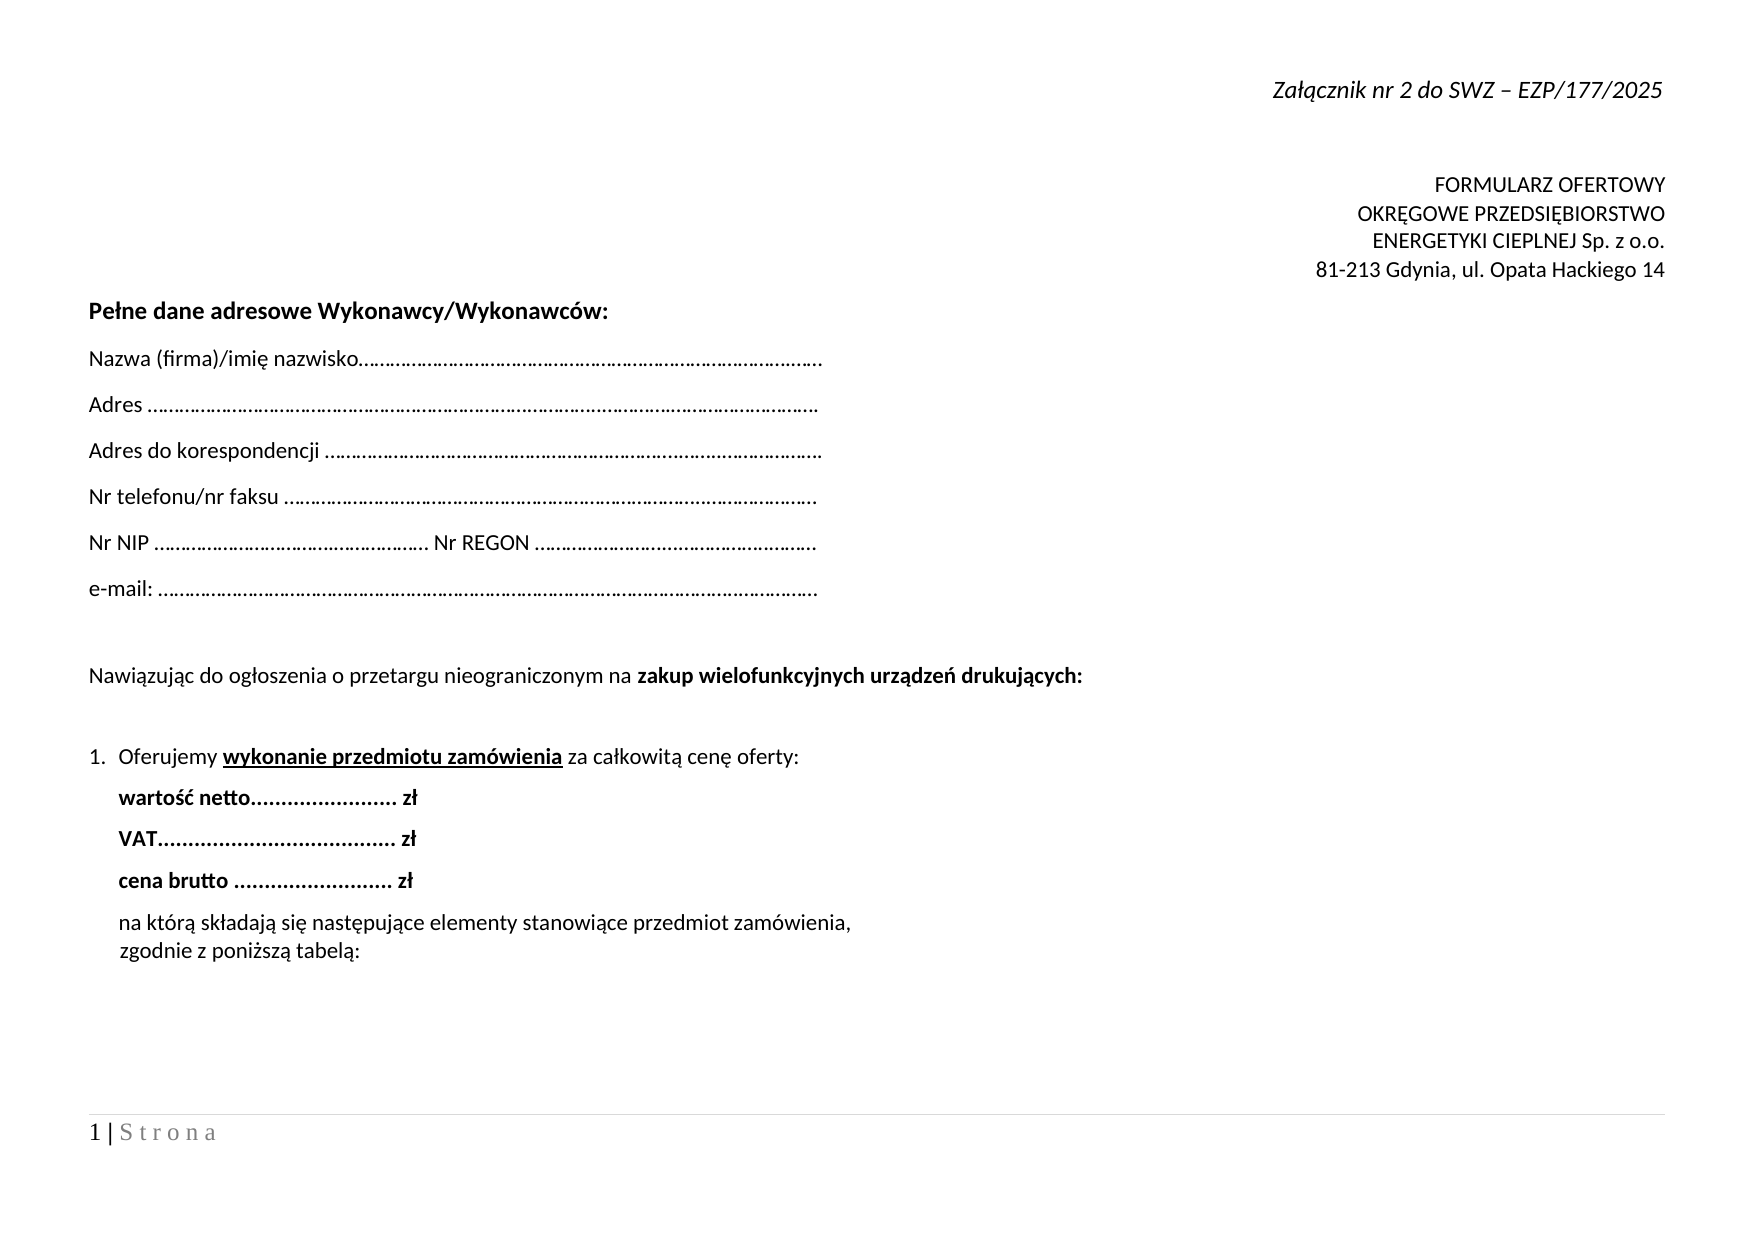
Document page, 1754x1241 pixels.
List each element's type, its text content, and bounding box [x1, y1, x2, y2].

text na którą składają się następujące elementy stanowiące przedmiot zamówienia, [89, 908, 1665, 937]
subtitle FORMULARZ OFERTOWY [670, 171, 1665, 199]
text 81-213 Gdynia, ul. Opata Hackiego 14 [89, 255, 1665, 283]
list Oferujemy wykonanie przedmiotu zamówienia za całkowitą cenę oferty: [89, 742, 1665, 770]
text Nr telefonu/nr faksu ……………………………………………………………………..………………… [89, 482, 1665, 510]
text Nawiązując do ogłoszenia o przetargu nieograniczonym na zakup wielofunkcyjnych urządzeń drukujących: [89, 661, 1665, 689]
text Nr NIP …………………………….……………… Nr REGON ……………………...……………..……… [89, 528, 1665, 556]
text ENERGETYKI CIEPLNEJ Sp. z o.o. [89, 227, 1665, 255]
text OKRĘGOWE PRZEDSIĘBIORSTWO [89, 199, 1665, 227]
text Nazwa (firma)/imię nazwisko……………………………………………………………………….…… [89, 344, 1665, 372]
text wartość netto........................ zł [118, 783, 1665, 811]
text e-mail: ………………………………………………………………………………………………..…………… [89, 574, 1665, 602]
text Adres do korespondencji ………………………………………………………….……..………………. [89, 436, 1665, 464]
text cena brutto .......................... zł [118, 867, 1665, 894]
text zgodnie z poniższą tabelą: [89, 937, 1665, 964]
text Adres …………………………………………………………………………..………….………………………. [89, 390, 1665, 418]
text VAT....................................... zł [118, 824, 1665, 853]
text Pełne dane adresowe Wykonawcy/Wykonawców: [89, 295, 1665, 326]
